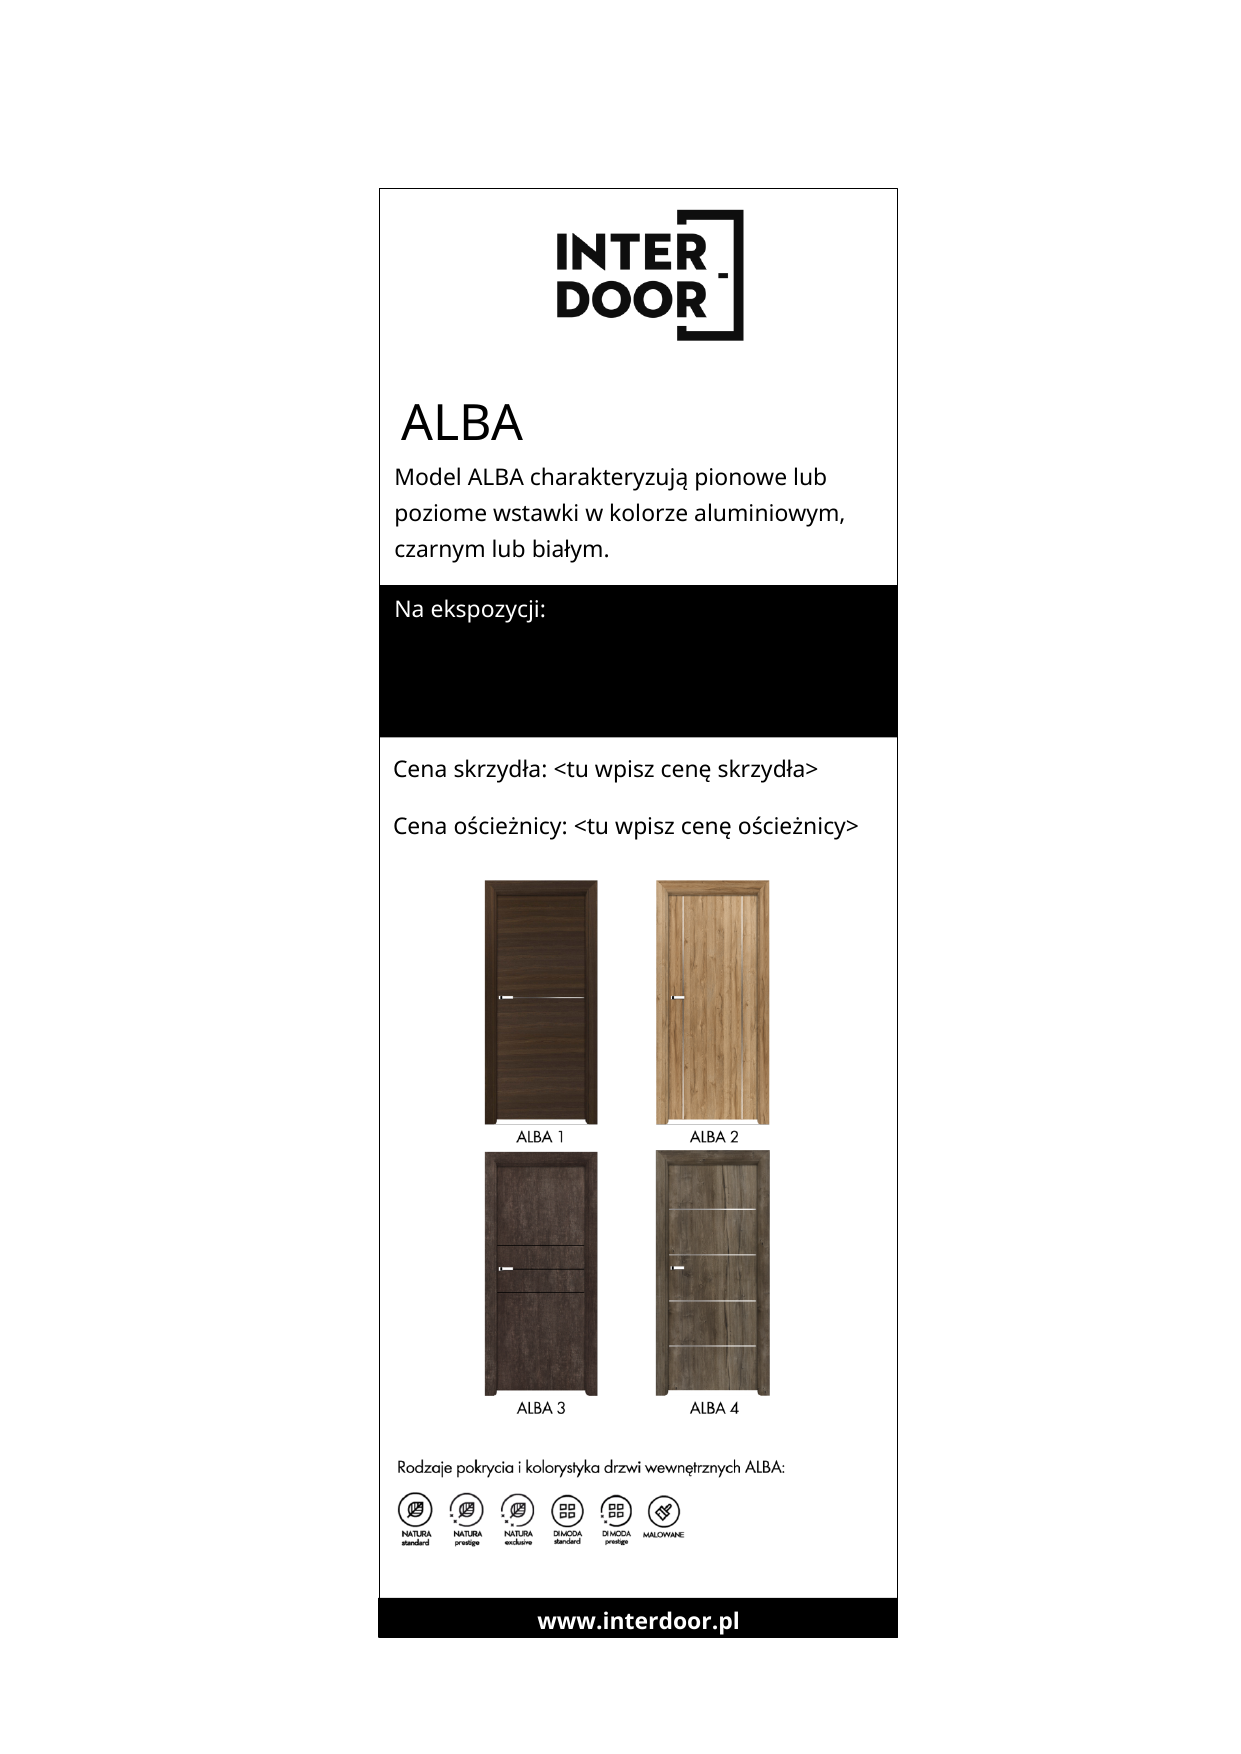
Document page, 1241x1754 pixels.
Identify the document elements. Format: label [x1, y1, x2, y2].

picture [518, 171, 782, 379]
picture [359, 1441, 829, 1561]
picture [406, 865, 865, 1435]
